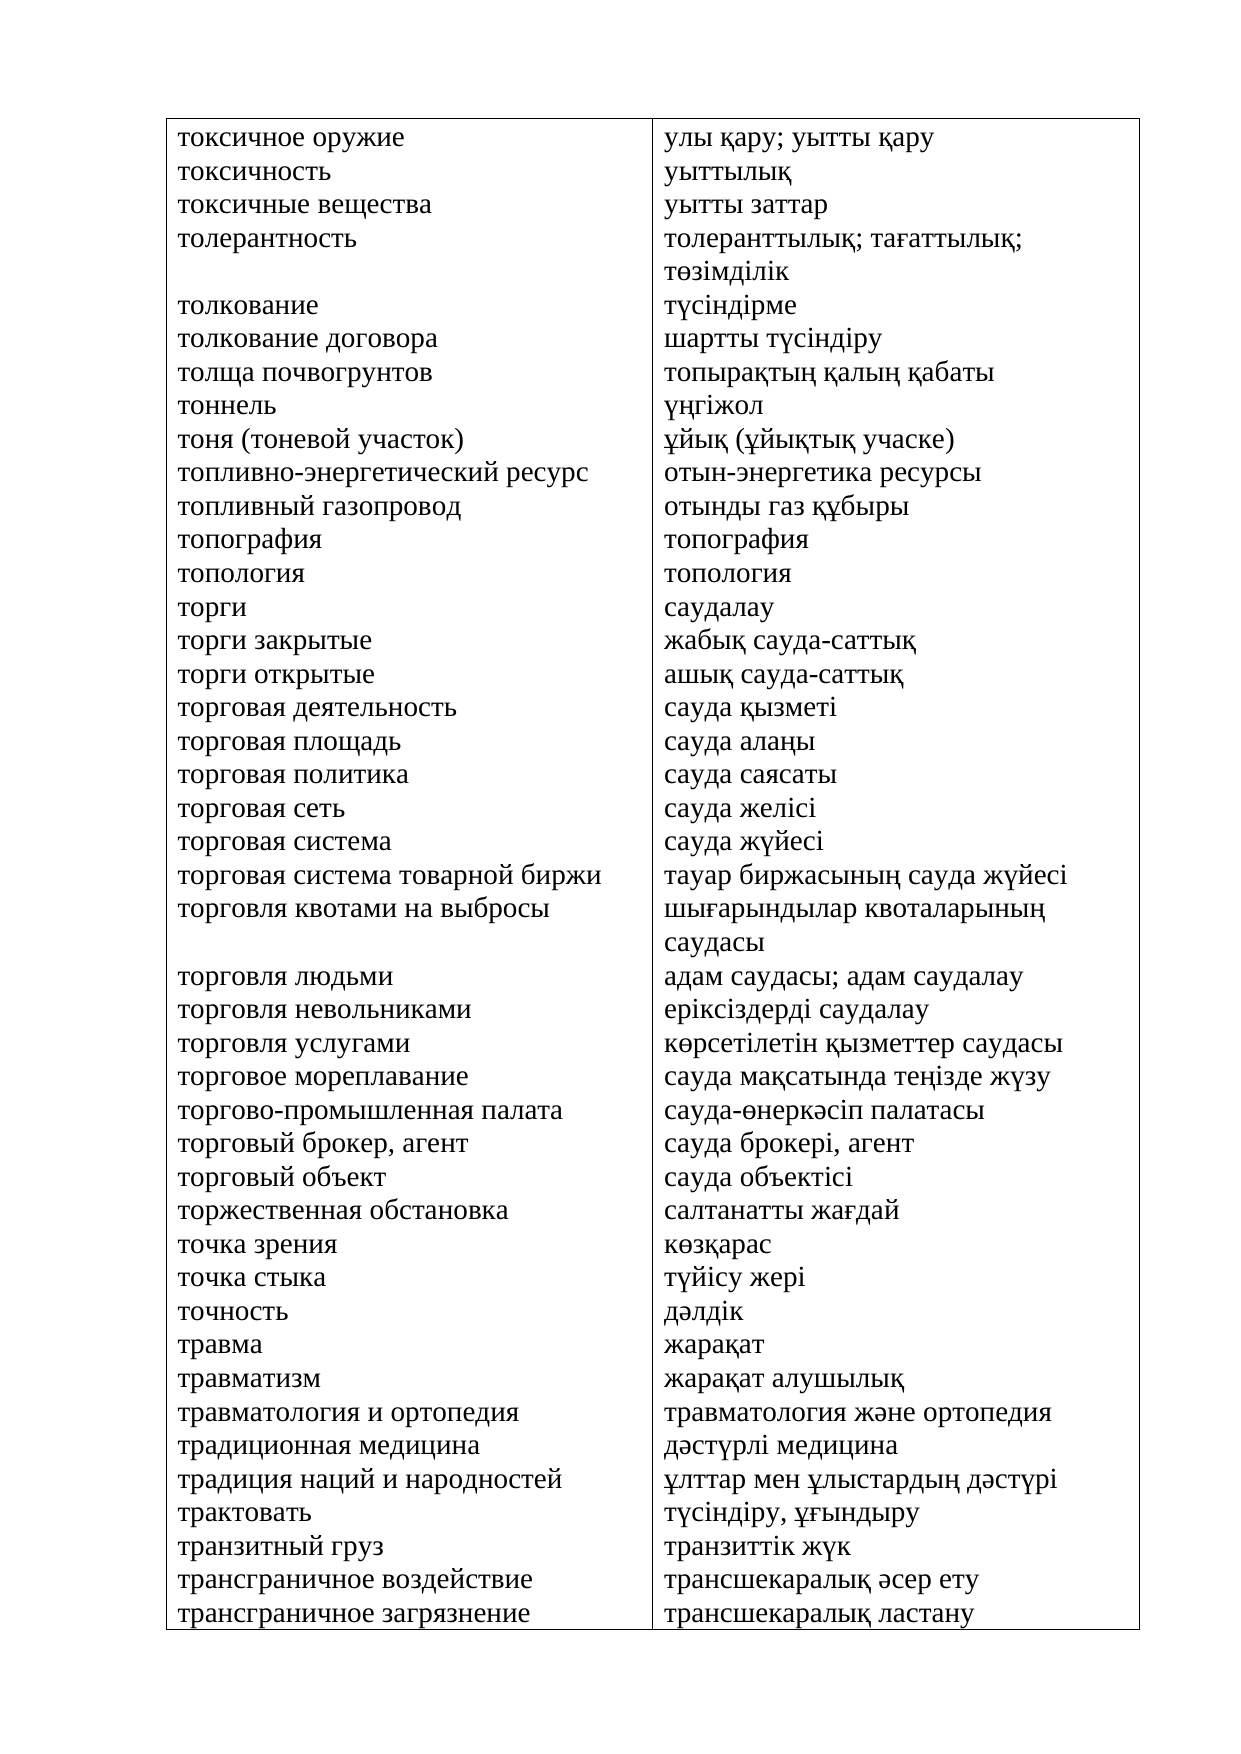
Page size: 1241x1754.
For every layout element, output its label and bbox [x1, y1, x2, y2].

table_header [653, 119, 1139, 1628]
table_header [167, 119, 652, 1628]
